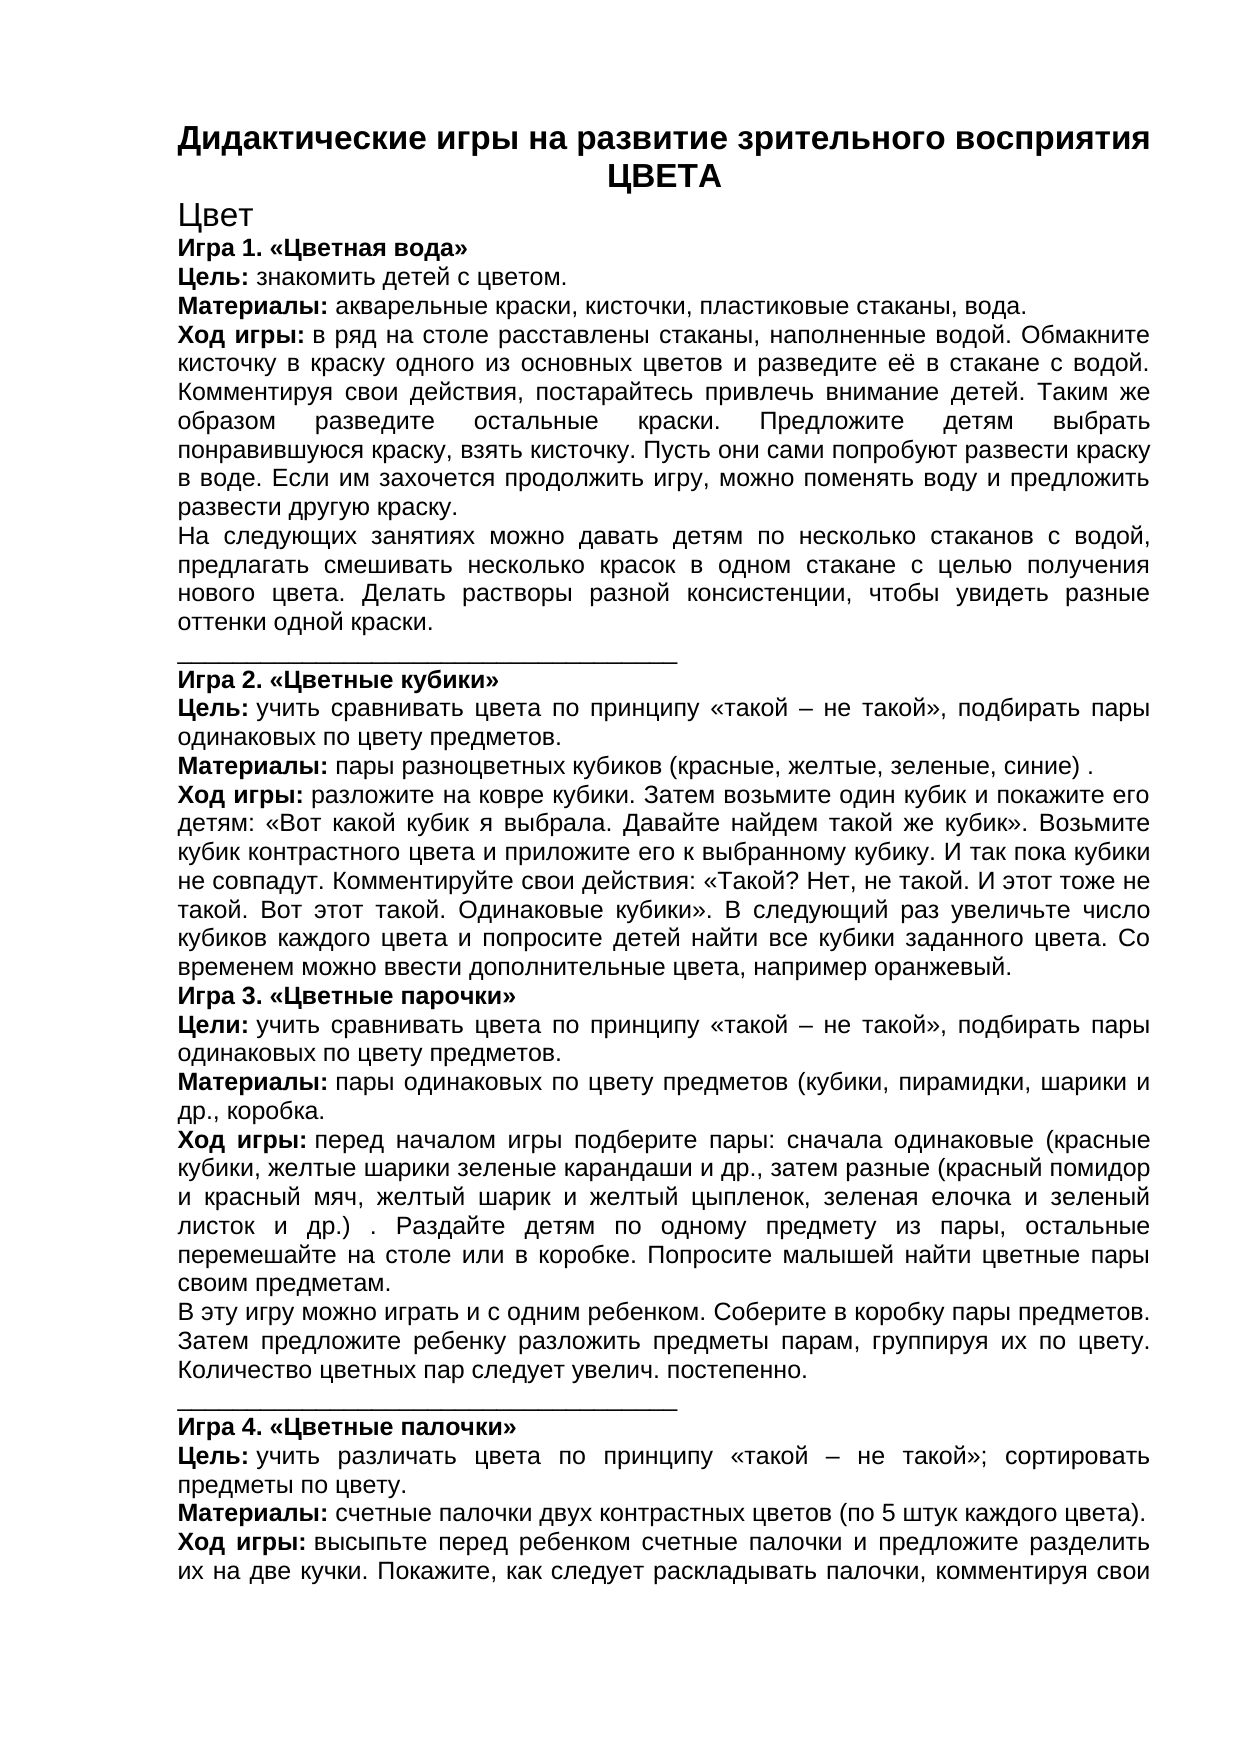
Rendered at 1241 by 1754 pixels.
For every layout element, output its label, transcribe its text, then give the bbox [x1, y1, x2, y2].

text Цель: знакомить детей с цветом. [177, 262, 1152, 291]
text Материалы: счетные палочки двух контрастных цветов (по 5 штук каждого цвета). [177, 1498, 1152, 1527]
text Цель: учить сравнивать цвета по принципу «такой – не такой», подбирать пары одинаковых по цвету предметов. [177, 693, 1152, 751]
text Игра 3. «Цветные парочки» [177, 981, 1152, 1010]
text Игра 2. «Цветные кубики» [177, 665, 1152, 693]
text Цвет [177, 195, 1152, 233]
text ____________________________________ [177, 636, 1152, 665]
text Ход игры: разложите на ковре кубики. Затем возьмите один кубик и покажите его детям: «Вот какой кубик я выбрала. Давайте найдем такой же кубик». Возьмите кубик контрастного цвета и приложите его к выбранному кубику. И так пока кубики не совпадут. Комментируйте свои действия: «Такой? Нет, не такой. И этот тоже не такой. Вот этот такой. Одинаковые кубики». В следующий раз увеличьте число кубиков каждого цвета и попросите детей найти все кубики заданного цвета. Со временем можно ввести дополнительные цвета, например оранжевый. [177, 780, 1152, 981]
text В эту игру можно играть и с одним ребенком. Соберите в коробку пары предметов. Затем предложите ребенку разложить предметы парам, группируя их по цвету. Количество цветных пар следует увелич. постепенно. [177, 1297, 1152, 1383]
text Цели: учить сравнивать цвета по принципу «такой – не такой», подбирать пары одинаковых по цвету предметов. [177, 1010, 1152, 1067]
text Дидактические игры на развитие зрительного восприятия [177, 118, 1152, 157]
text Цель: учить различать цвета по принципу «такой – не такой»; сортировать предметы по цвету. [177, 1441, 1152, 1498]
text На следующих занятиях можно давать детям по несколько стаканов с водой, предлагать смешивать несколько красок в одном стакане с целью получения нового цвета. Делать растворы разной консистенции, чтобы увидеть разные оттенки одной краски. [177, 521, 1152, 636]
text Материалы: акварельные краски, кисточки, пластиковые стаканы, вода. [177, 291, 1152, 320]
text Материалы: пары одинаковых по цвету предметов (кубики, пирамидки, шарики и др., коробка. [177, 1067, 1152, 1125]
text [177, 1527, 1152, 1585]
text ЦВЕТА [177, 157, 1152, 195]
text Игра 1. «Цветная вода» [177, 233, 1152, 262]
text Материалы: пары разноцветных кубиков (красные, желтые, зеленые, синие) . [177, 751, 1152, 780]
text Игра 4. «Цветные палочки» [177, 1412, 1152, 1441]
text ____________________________________ [177, 1383, 1152, 1412]
text Ход игры: в ряд на столе расставлены стаканы, наполненные водой. Обмакните кисточку в краску одного из основных цветов и разведите её в стакане с водой. Комментируя свои действия, постарайтесь привлечь внимание детей. Таким же образом разведите остальные краски. Предложите детям выбрать понравившуюся краску, взять кисточку. Пусть они сами попробуют развести краску в воде. Если им захочется продолжить игру, можно поменять воду и предложить развести другую краску. [177, 320, 1152, 521]
text Ход игры: перед началом игры подберите пары: сначала одинаковые (красные кубики, желтые шарики зеленые карандаши и др., затем разные (красный помидор и красный мяч, желтый шарик и желтый цыпленок, зеленая елочка и зеленый листок и др.) . Раздайте детям по одному предмету из пары, остальные перемешайте на столе или в коробке. Попросите малышей найти цветные пары своим предметам. [177, 1125, 1152, 1297]
